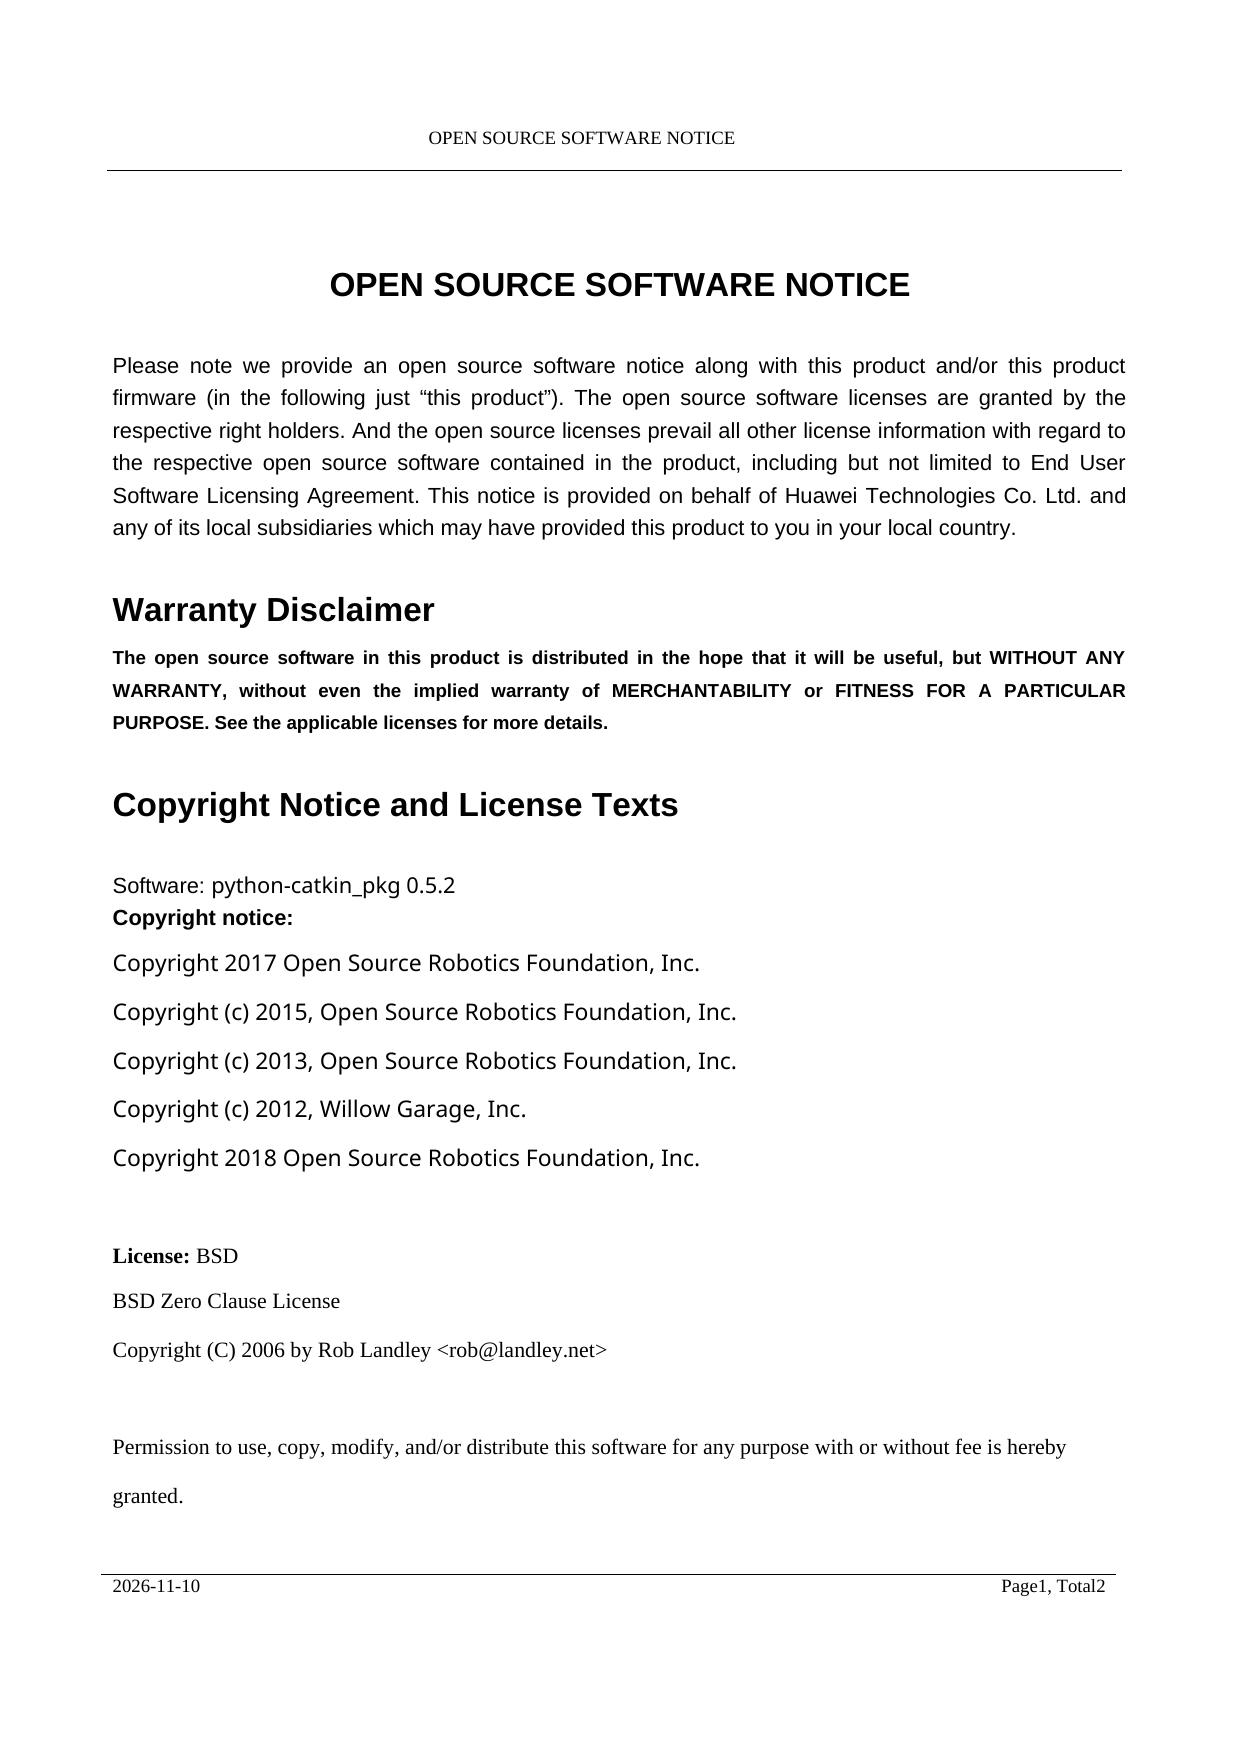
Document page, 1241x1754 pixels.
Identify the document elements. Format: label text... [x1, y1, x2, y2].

text License: BSD [112, 1239, 1128, 1272]
text The open source software in this product is distributed in the hope that it will be useful, but WITHOUT ANY WARRANTY, without even the implied warranty of MERCHANTABILITY or FITNESS FOR A PARTICULAR PURPOSE. See the applicable licenses for more details. [112, 641, 1128, 739]
text Copyright 2017 Open Source Robotics Foundation, Inc. Copyright (c) 2015, Open Source Robotics Foundation, Inc. Copyright (c) 2013, Open Source Robotics Foundation, Inc. Copyright (c) 2012, Willow Garage, Inc. Copyright 2018 Open Source Robotics Foundation, Inc. [112, 947, 1128, 1223]
text Warranty Disclaimer [112, 576, 1128, 641]
text Copyright Notice and License Texts [112, 771, 1128, 836]
text OPEN SOURCE SOFTWARE NOTICE [112, 251, 1128, 316]
text Copyright notice: [112, 901, 1128, 934]
text Please note we provide an open source software notice along with this product and/or this product firmware (in the following just “this product”). The open source software licenses are granted by the respective right holders. And the open source licenses prevail all other license information with regard to the respective open source software contained in the product, including but not limited to End User Software Licensing Agreement. This notice is provided on behalf of Huawei Technologies Co. Ltd. and any of its local subsidiaries which may have provided this product to you in your local country. [112, 349, 1128, 544]
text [112, 1284, 1128, 1512]
text Software: python-catkin_pkg 0.5.2 [112, 869, 1128, 901]
